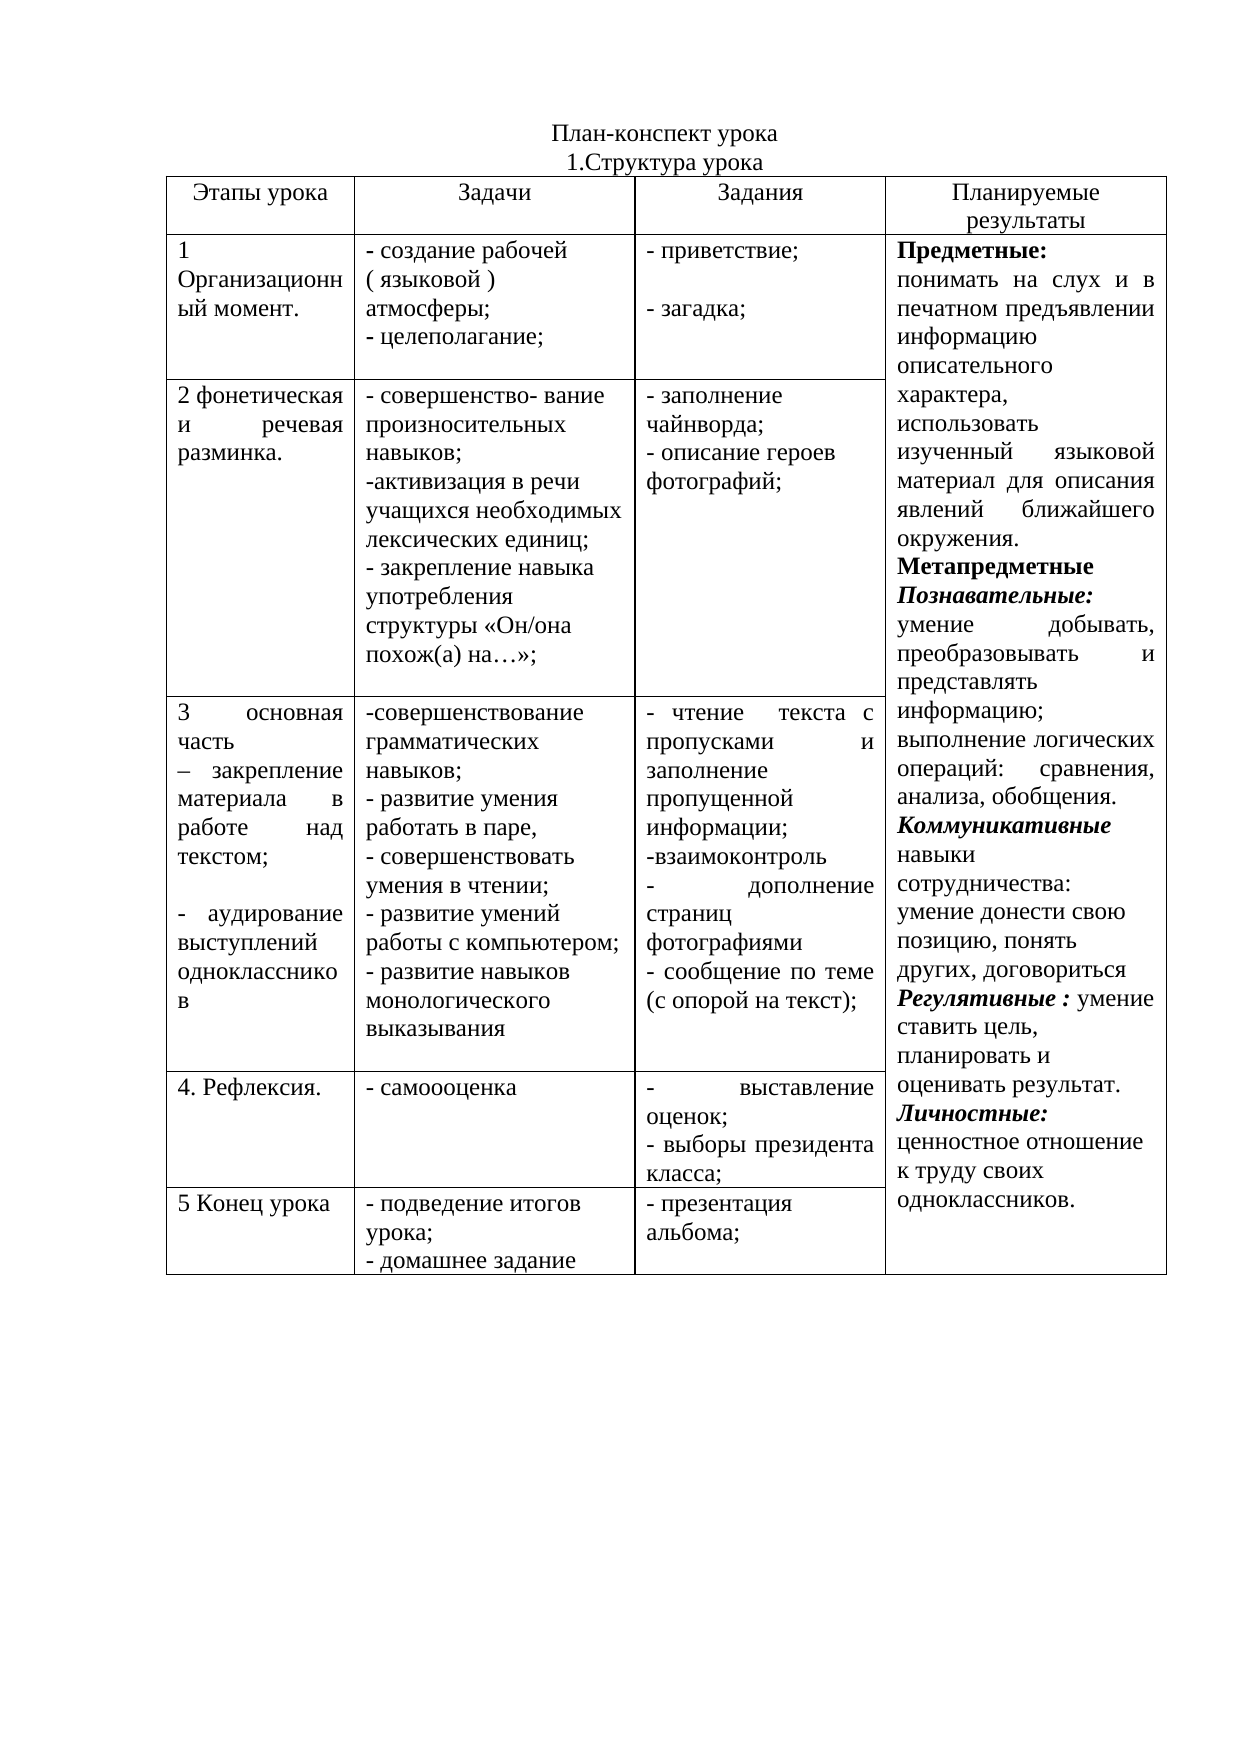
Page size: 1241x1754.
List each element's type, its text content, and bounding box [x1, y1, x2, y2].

table_header Планируемые результаты [886, 177, 1166, 234]
table_header Задания [636, 177, 885, 234]
table_cell - презентация альбома; [636, 1188, 885, 1274]
table_header Задачи [355, 177, 634, 234]
table_cell - приветствие; - загадка; [636, 235, 885, 379]
table_cell 3 основная часть – закрепление материала в работе над текстом; - аудирование выступлений одноклассников [167, 697, 354, 1071]
table_cell 4. Рефлексия. [167, 1072, 354, 1187]
table_header Этапы урока [167, 177, 354, 234]
table_cell - самоооценка [355, 1072, 634, 1187]
table_cell Предметные: понимать на слух и в печатном предъявлении информацию описательного характера, использовать изученный языковой материал для описания явлений ближайшего окружения. Метапредметные Познавательные: умение добывать, преобразовывать и представлять информацию; выполнение логических операций: сравнения, анализа, обобщения. Коммуникативные навыки сотрудничества: умение донести свою позицию, понять других, договориться Регулятивные : умение ставить цель, планировать и оценивать результат. Личностные: ценностное отношение к труду своих одноклассников. [886, 235, 1166, 1274]
text План-конспект урока [177, 118, 1152, 147]
table_cell - подведение итогов урока; - домашнее задание [355, 1188, 634, 1274]
table_cell 2 фонетическая и речевая разминка. [167, 380, 354, 696]
table_cell -совершенствование грамматических навыков; - развитие умения работать в паре, - совершенствовать умения в чтении; - развитие умений работы с компьютером; - развитие навыков монологического выказывания [355, 697, 634, 1071]
table_cell - чтение текста с пропусками и заполнение пропущенной информации; -взаимоконтроль - дополнение страниц фотографиями - сообщение по теме (с опорой на текст); [636, 697, 885, 1071]
table_cell - совершенство- вание произносительных навыков; -активизация в речи учащихся необходимых лексических единиц; - закрепление навыка употребления структуры «Он/она похож(а) на…»; [355, 380, 634, 696]
table_cell - создание рабочей ( языковой ) атмосферы; - целеполагание; [355, 235, 634, 379]
table_cell - заполнение чайнворда; - описание героев фотографий; [636, 380, 885, 696]
table_cell 1 Организационный момент. [167, 235, 354, 379]
table_cell - выставление оценок; - выборы президента класса; [636, 1072, 885, 1187]
text 1.Структура урока [177, 147, 1152, 176]
table_cell 5 Конец урока [167, 1188, 354, 1274]
